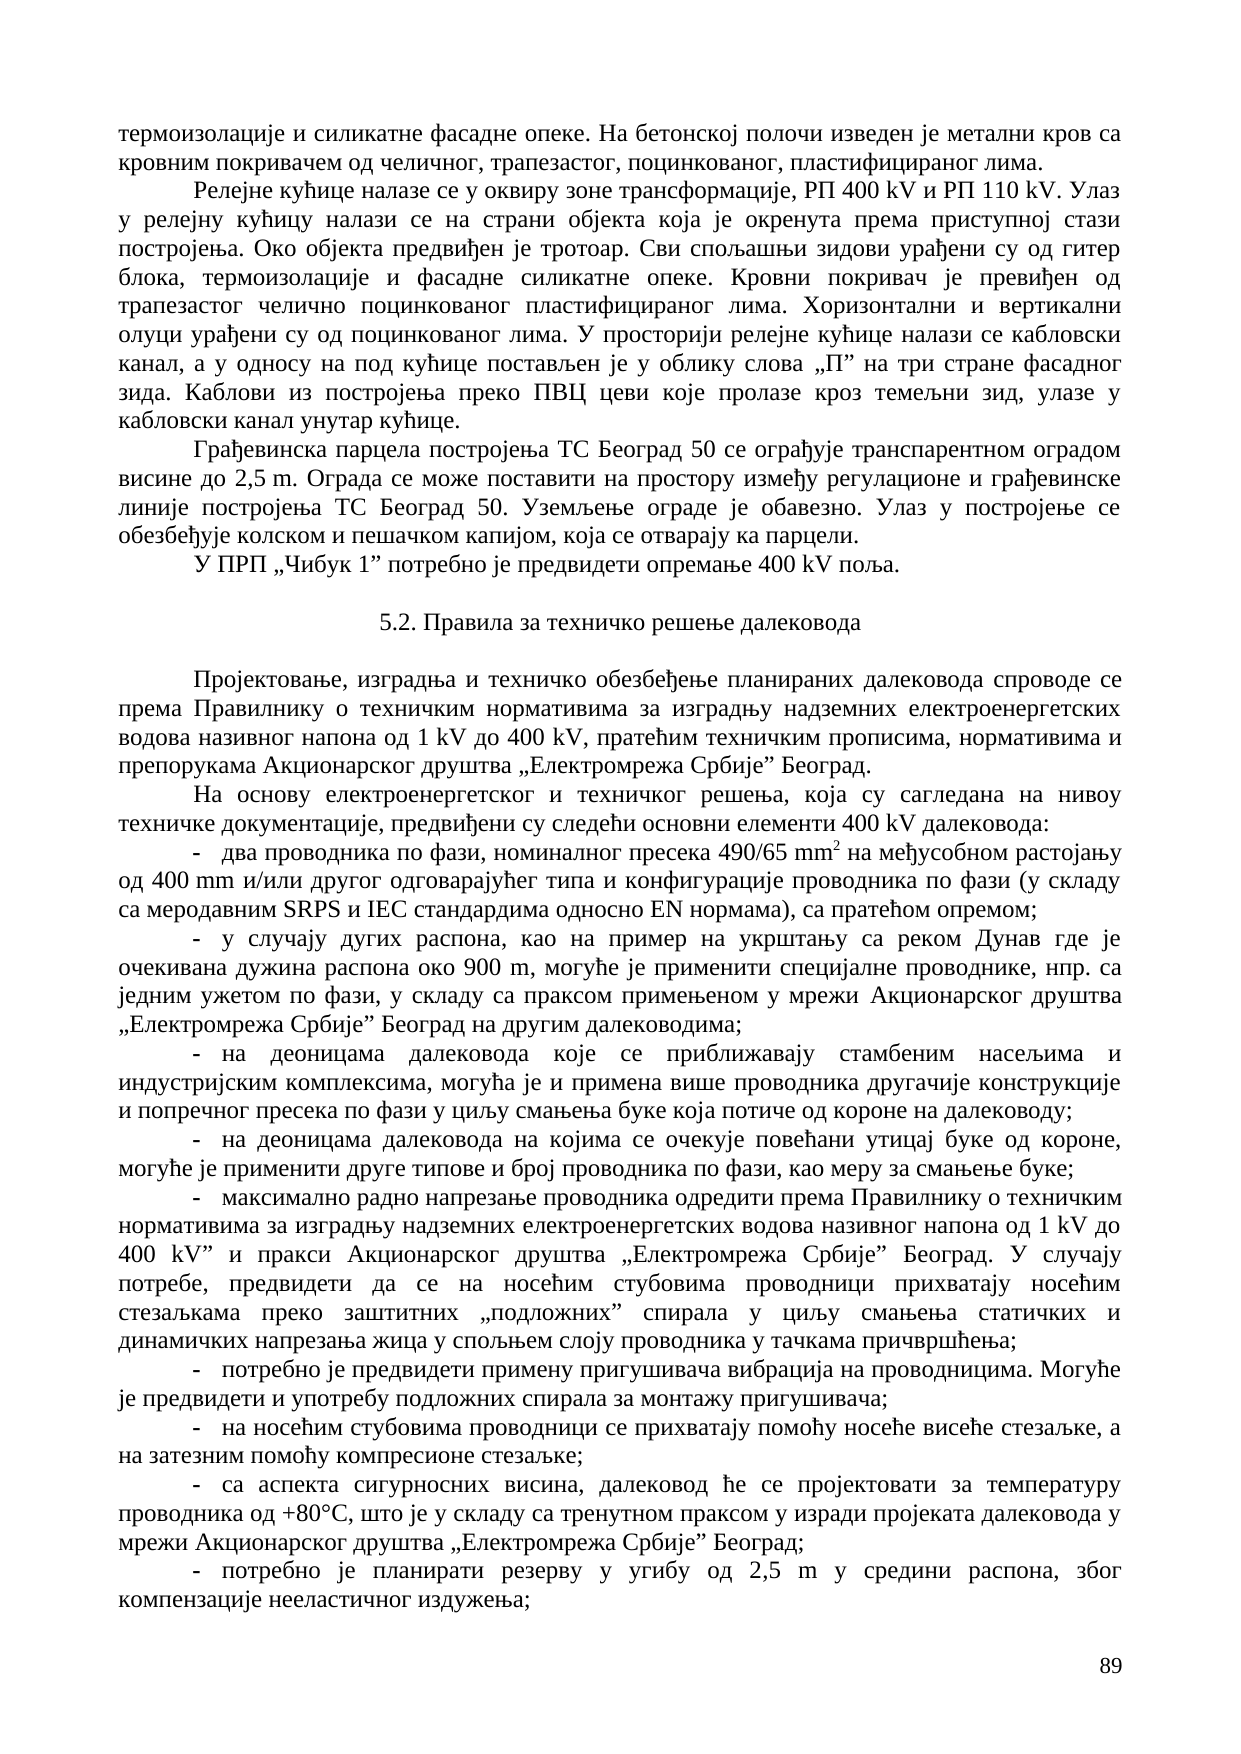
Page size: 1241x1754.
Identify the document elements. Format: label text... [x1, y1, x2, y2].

text На основу електроенергетског и техничког решења, која су сагледана на нивоу техничке документације, предвиђени су следећи основни елементи 400 kV далековода: [118, 779, 1122, 837]
list на деоницама далековода на којима се очекује повећани утицај буке од короне, могуће је применити друге типове и број проводника по фази, као меру за смањење буке; [118, 1124, 1122, 1182]
list потребно је предвидети примену пригушивача вибрација на проводницима. Могуће је предвидети и употребу подложних спирала за монтажу пригушивача; [118, 1354, 1122, 1412]
text Пројектовање, изградња и техничко обезбеђење планираних далековода спроводе се према Правилнику о техничким нормативима за изградњу надземних електроенергетских водова називног напона од 1 kV до 400 kV, пратећим техничким прописима, нормативима и препорукама Акционарског друштва „Електромрежа Србије” Београд. [118, 664, 1122, 779]
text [118, 118, 1122, 176]
list у случају дугих распона, као на пример на укрштању са реком Дунав где је очекивана дужина распона око 900 m, могуће је применити специјалне проводнике, нпр. са једним ужетом по фази, у складу са праксом примењеном у мрежи Акционарског друштва „Електромрежа Србије” Београд на другим далеководима; [118, 923, 1122, 1038]
list на носећим стубовима проводници се прихватају помоћу носеће висеће стезаљке, а на затезним помоћу компресионе стезаљке; [118, 1412, 1122, 1469]
subtitle 5.2. Правила за техничко решење далековода [118, 607, 1122, 636]
text У ПРП „Чибук 1” потребно је предвидети опремање 400 kV поља. [118, 549, 1122, 578]
list потребно је планирати резерву у угибу од 2,5 m у средини распона, због компензације нееластичног издужења; [118, 1556, 1122, 1613]
text Релејне кућице налазе се у оквиру зоне трансформације, РП 400 kV и РП 110 kV. Улаз у релејну кућицу налази се на страни објекта која је окренута према приступној стази постројења. Око објекта предвиђен је тротоар. Сви спољашњи зидови урађени су од гитер блока, термоизолације и фасадне силикатне опеке. Кровни покривач је превиђен од трапезастог челично поцинкованог пластифицираног лима. Хоризонтални и вертикални олуци урађени су од поцинкованог лима. У просторији релејне кућице налази се кабловски канал, а у односу на под кућице постављен је у облику слова „Пˮ на три стране фасадног зида. Каблови из постројења преко ПВЦ цеви које пролазе кроз темељни зид, улазе у кабловски канал унутар кућице. [118, 176, 1122, 434]
list два проводника по фази, номиналног пресека 490/65 mm2 на међусобном растојању од 400 mm и/или другог одговарајућег типа и конфигурације проводника по фази (у складу са меродавним SRPS и IEC стандардима односно EN нормама), са пратећом опремом; [118, 837, 1122, 923]
text Грађевинска парцела постројења ТС Београд 50 се ограђује транспарентном оградом висине до 2,5 m. Ограда се може поставити на простору између регулационе и грађевинске линије постројења ТС Београд 50. Уземљење ограде је обавезно. Улаз у постројење се обезбеђује колском и пешачком капијом, која се отварају ка парцели. [118, 434, 1122, 549]
list максимално радно напрезање проводника одредити према Правилнику о техничким нормативима за изградњу надземних електроенергетских водова називног напона од 1 kV до 400 kV” и пракси Акционарског друштва „Електромрежа Србије” Београд. У случају потребе, предвидети да се на носећим стубовима проводници прихватају носећим стезаљкама преко заштитних „подложних” спирала у циљу смањења статичких и динамичких напрезања жица у спољњем слоју проводника у тачкама причвршћења; [118, 1182, 1122, 1354]
list на деоницама далековода које се приближавају стамбеним насељима и индустријским комплексима, могућа је и примена више проводника другачије конструкције и попречног пресека по фази у циљу смањења буке која потиче од короне на далеководу; [118, 1038, 1122, 1124]
list са аспекта сигурносних висина, далековод ће се пројектовати за температуру проводника од +80°C, што је у складу са тренутном праксом у изради пројеката далековода у мрежи Акционарског друштва „Електромрежа Србије” Београд; [118, 1469, 1122, 1556]
